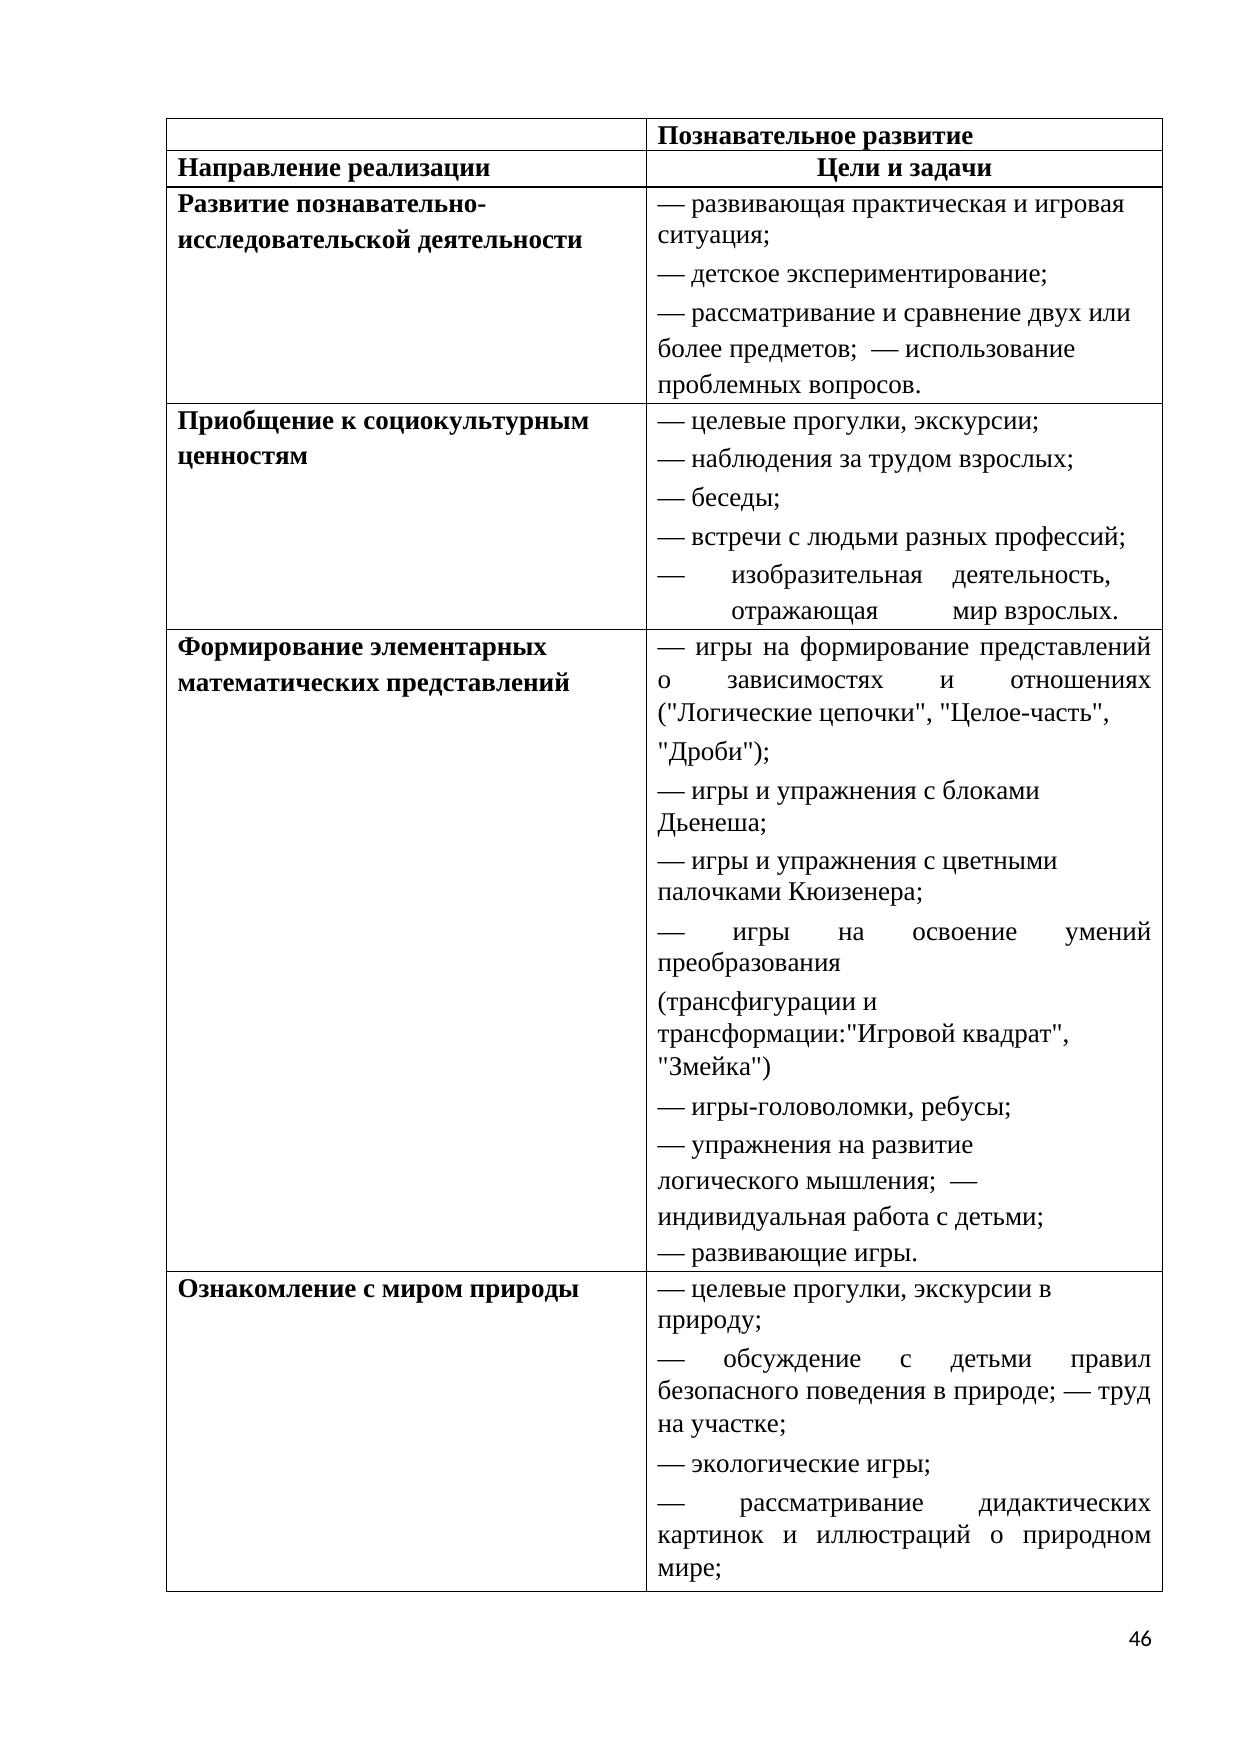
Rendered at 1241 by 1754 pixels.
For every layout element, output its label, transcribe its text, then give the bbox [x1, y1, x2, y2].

table_cell — целевые прогулки, экскурсии; — наблюдения за трудом взрослых; — беседы; — встречи с людьми разных профессий; — изобразительная деятельность, отражающая мир взрослых. [647, 404, 1162, 629]
table_cell — игры на формирование представлений о зависимостях и отношениях ("Логические цепочки", "Целое-часть", "Дроби"); — игры и упражнения с блоками Дьенеша; — игры и упражнения с цветными палочками Кюизенера; — игры на освоение умений преобразования (трансфигурации и трансформации:"Игровой квадрат", "Змейка") — игры-головоломки, ребусы; — упражнения на развитие логического мышления; — индивидуальная работа с детьми; — развивающие игры. [647, 630, 1162, 1271]
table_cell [167, 1272, 646, 1591]
table_header Познавательное развитие [647, 119, 1162, 150]
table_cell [647, 1272, 1162, 1591]
table_header [167, 119, 646, 150]
table_cell Направление реализации [167, 151, 646, 186]
table_cell Цели и задачи [647, 151, 1162, 186]
table_cell — развивающая практическая и игровая ситуация; — детское экспериментирование; — рассматривание и сравнение двух или более предметов; — использование проблемных вопросов. [647, 188, 1162, 403]
table_cell Приобщение к социокультурным ценностям [167, 404, 646, 629]
table_cell Формирование элементарных математических представлений [167, 630, 646, 1271]
table_cell Развитие познавательно-исследовательской деятельности [167, 188, 646, 403]
